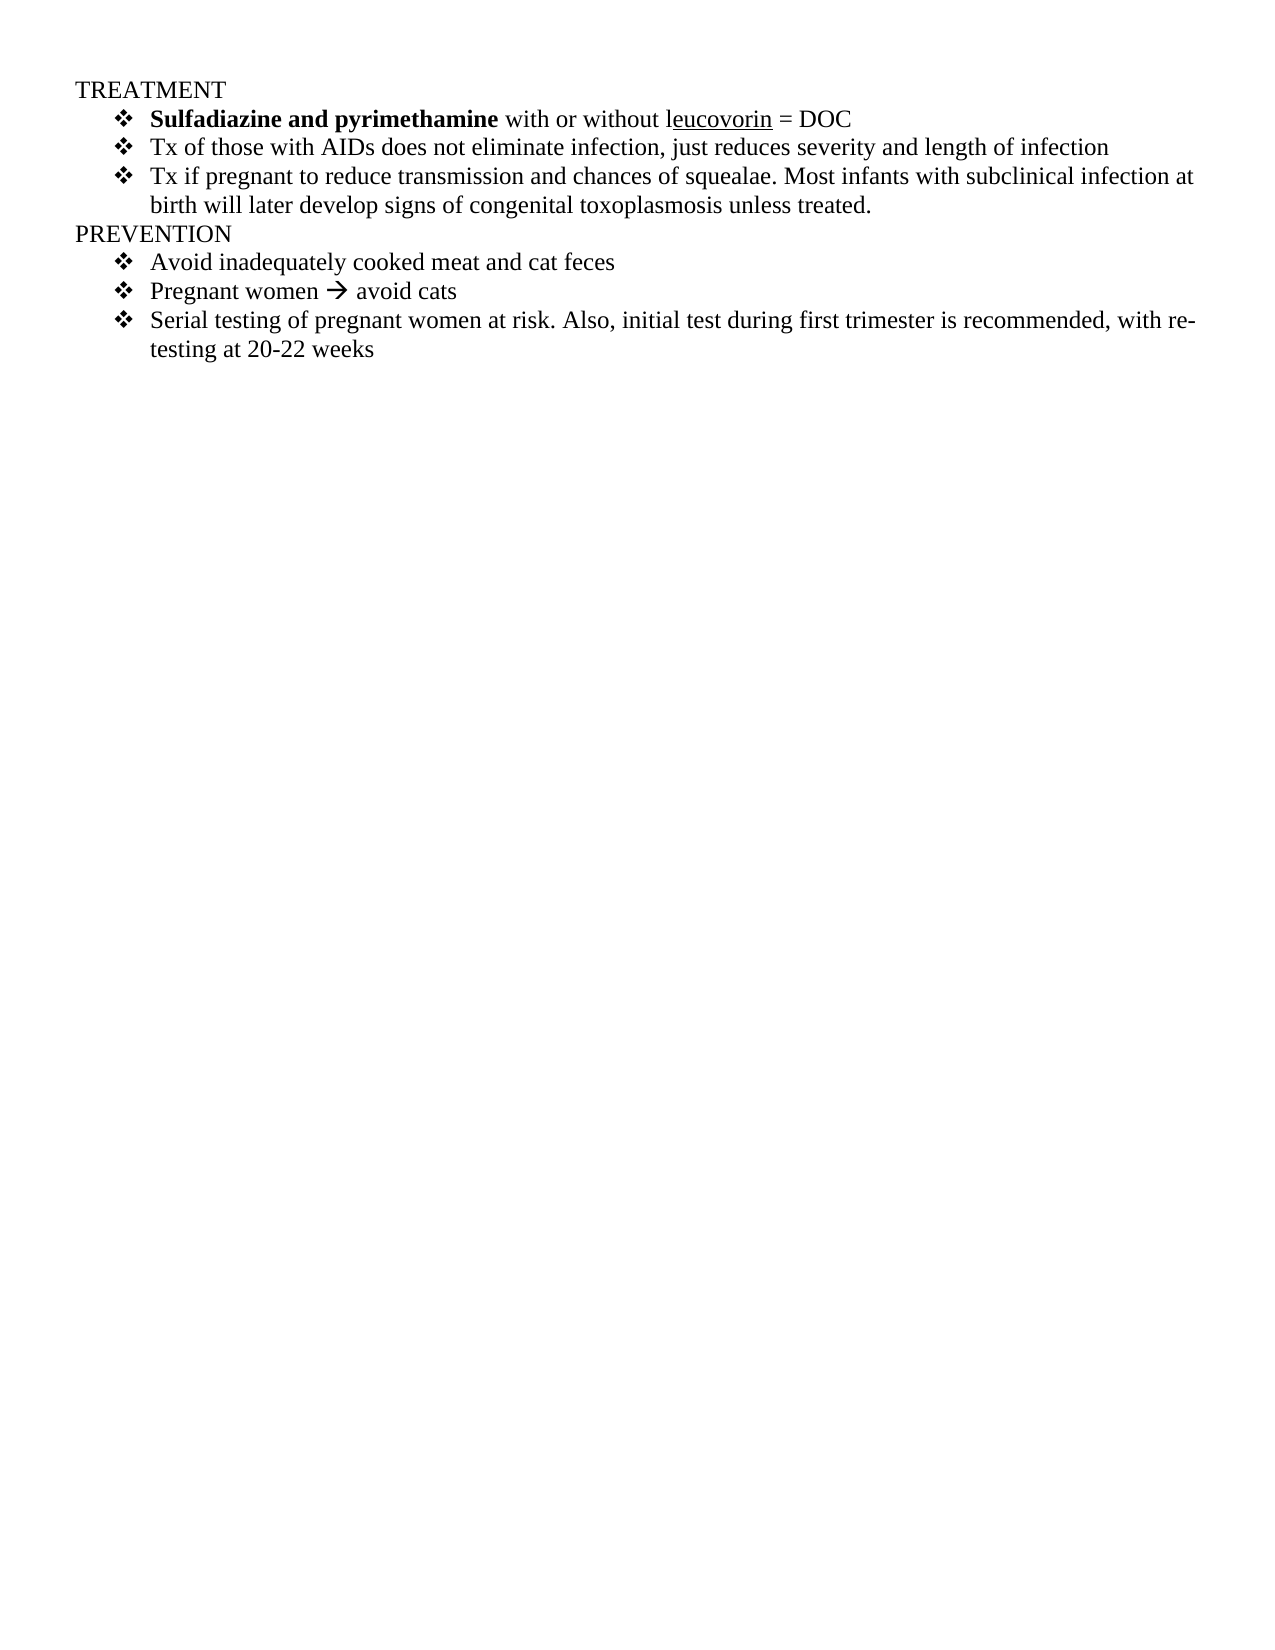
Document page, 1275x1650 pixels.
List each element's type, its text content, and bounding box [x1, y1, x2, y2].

list Tx of those with AIDs does not eliminate infection, just reduces severity and length of infection [112, 132, 1200, 161]
text PREVENTION [75, 219, 1200, 247]
list Avoid inadequately cooked meat and cat feces [112, 247, 1200, 276]
list Serial testing of pregnant women at risk. Also, initial test during first trimester is recommended, with re-testing at 20-22 weeks [112, 305, 1200, 362]
text TREATMENT [75, 75, 1200, 104]
list Sulfadiazine and pyrimethamine with or without leucovorin = DOC [112, 104, 1200, 132]
list Tx if pregnant to reduce transmission and chances of squealae. Most infants with subclinical infection at birth will later develop signs of congenital toxoplasmosis unless treated. [112, 161, 1200, 219]
list Pregnant women avoid cats [112, 276, 1200, 305]
